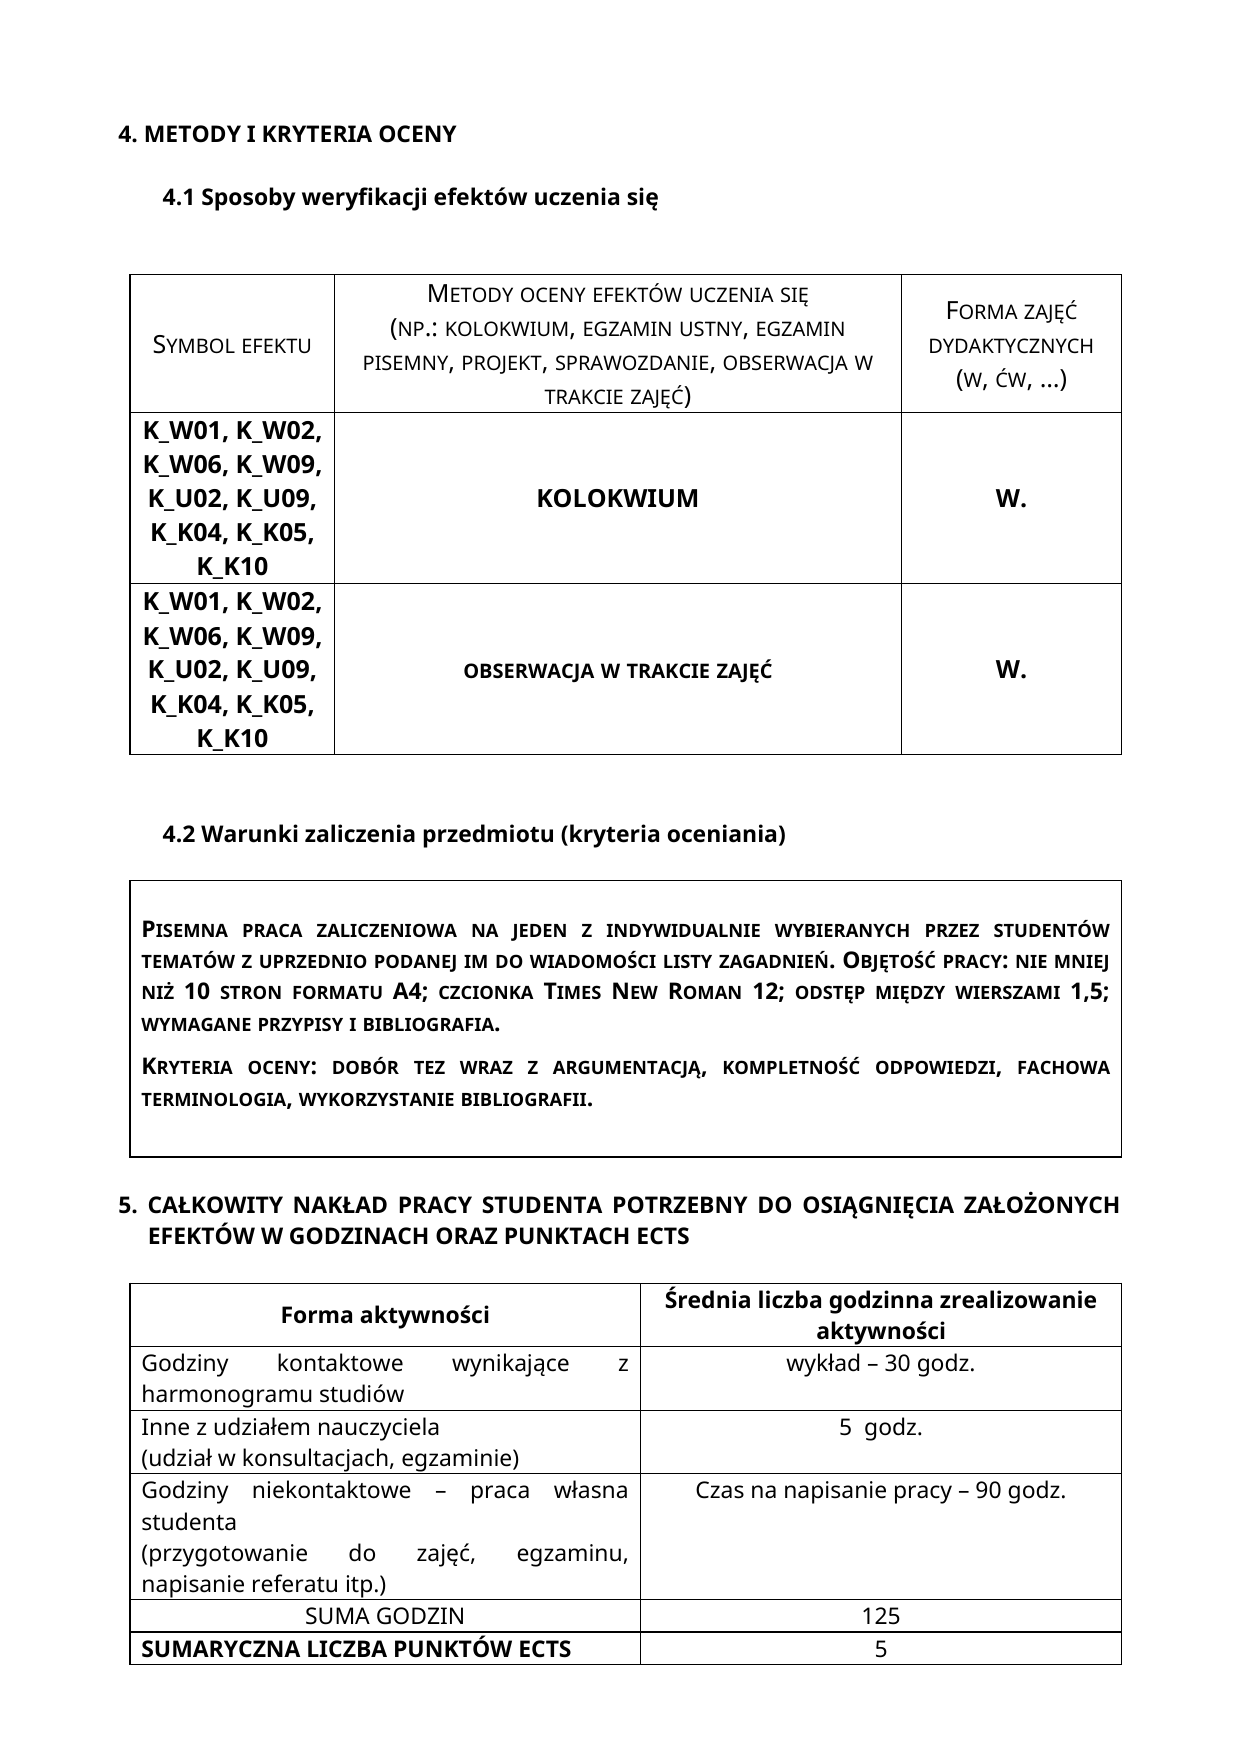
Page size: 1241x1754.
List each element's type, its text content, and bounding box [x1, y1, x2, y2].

table_cell obserwacja w trakcie zajęć [335, 584, 901, 754]
table_header Metody oceny efektów uczenia się (np.: kolokwium, egzamin ustny, egzamin pisemny, projekt, sprawozdanie, obserwacja w trakcie zajęć) [335, 275, 901, 412]
table_cell K_W01, K_W02, K_W06, K_W09, K_U02, K_U09, K_K04, K_K05, K_K10 [131, 584, 334, 754]
table_cell 5 [641, 1633, 1121, 1664]
text 4. METODY I KRYTERIA OCENY [118, 118, 1122, 149]
table_cell KOLOKWIUM [335, 413, 901, 583]
table_cell K_W01, K_W02, K_W06, K_W09, K_U02, K_U09, K_K04, K_K05, K_K10 [131, 413, 334, 583]
text 4.1 Sposoby weryfikacji efektów uczenia się [162, 181, 1122, 212]
table_cell Godziny kontaktowe wynikające z harmonogramu studiów [131, 1347, 640, 1409]
table_cell Godziny niekontaktowe – praca własna studenta (przygotowanie do zajęć, egzaminu, napisanie referatu itp.) [131, 1474, 640, 1599]
table_header Pisemna praca zaliczeniowa na jeden z indywidualnie wybieranych przez studentów tematów z uprzednio podanej im do wiadomości listy zagadnień. Objętość pracy: nie mniej niż 10 stron formatu A4; czcionka Times New Roman 12; odstęp między wierszami 1,5; wymagane przypisy i bibliografia. Kryteria oceny: dobór tez wraz z argumentacją, kompletność odpowiedzi, fachowa terminologia, wykorzystanie bibliografii. [131, 881, 1121, 1156]
text 5. CAŁKOWITY NAKŁAD PRACY STUDENTA POTRZEBNY DO OSIĄGNIĘCIA ZAŁOŻONYCH EFEKTÓW W GODZINACH ORAZ PUNKTACH ECTS [118, 1189, 1122, 1251]
table_cell 5 godz. [641, 1411, 1121, 1473]
table_header Forma zajęć dydaktycznych (w, ćw, …) [902, 275, 1121, 412]
table_cell SUMARYCZNA LICZBA PUNKTÓW ECTS [131, 1633, 640, 1664]
table_cell wykład – 30 godz. [641, 1347, 1121, 1409]
table_cell Czas na napisanie pracy – 90 godz. [641, 1474, 1121, 1599]
table_header Symbol efektu [131, 275, 334, 412]
table_cell W. [902, 584, 1121, 754]
table_cell SUMA GODZIN [131, 1600, 640, 1631]
text 4.2 Warunki zaliczenia przedmiotu (kryteria oceniania) [162, 818, 1122, 849]
table_header Forma aktywności [131, 1284, 640, 1346]
table_header Średnia liczba godzinna zrealizowanie aktywności [641, 1284, 1121, 1346]
table_cell W. [902, 413, 1121, 583]
table_cell Inne z udziałem nauczyciela (udział w konsultacjach, egzaminie) [131, 1411, 640, 1473]
table_cell 125 [641, 1600, 1121, 1631]
